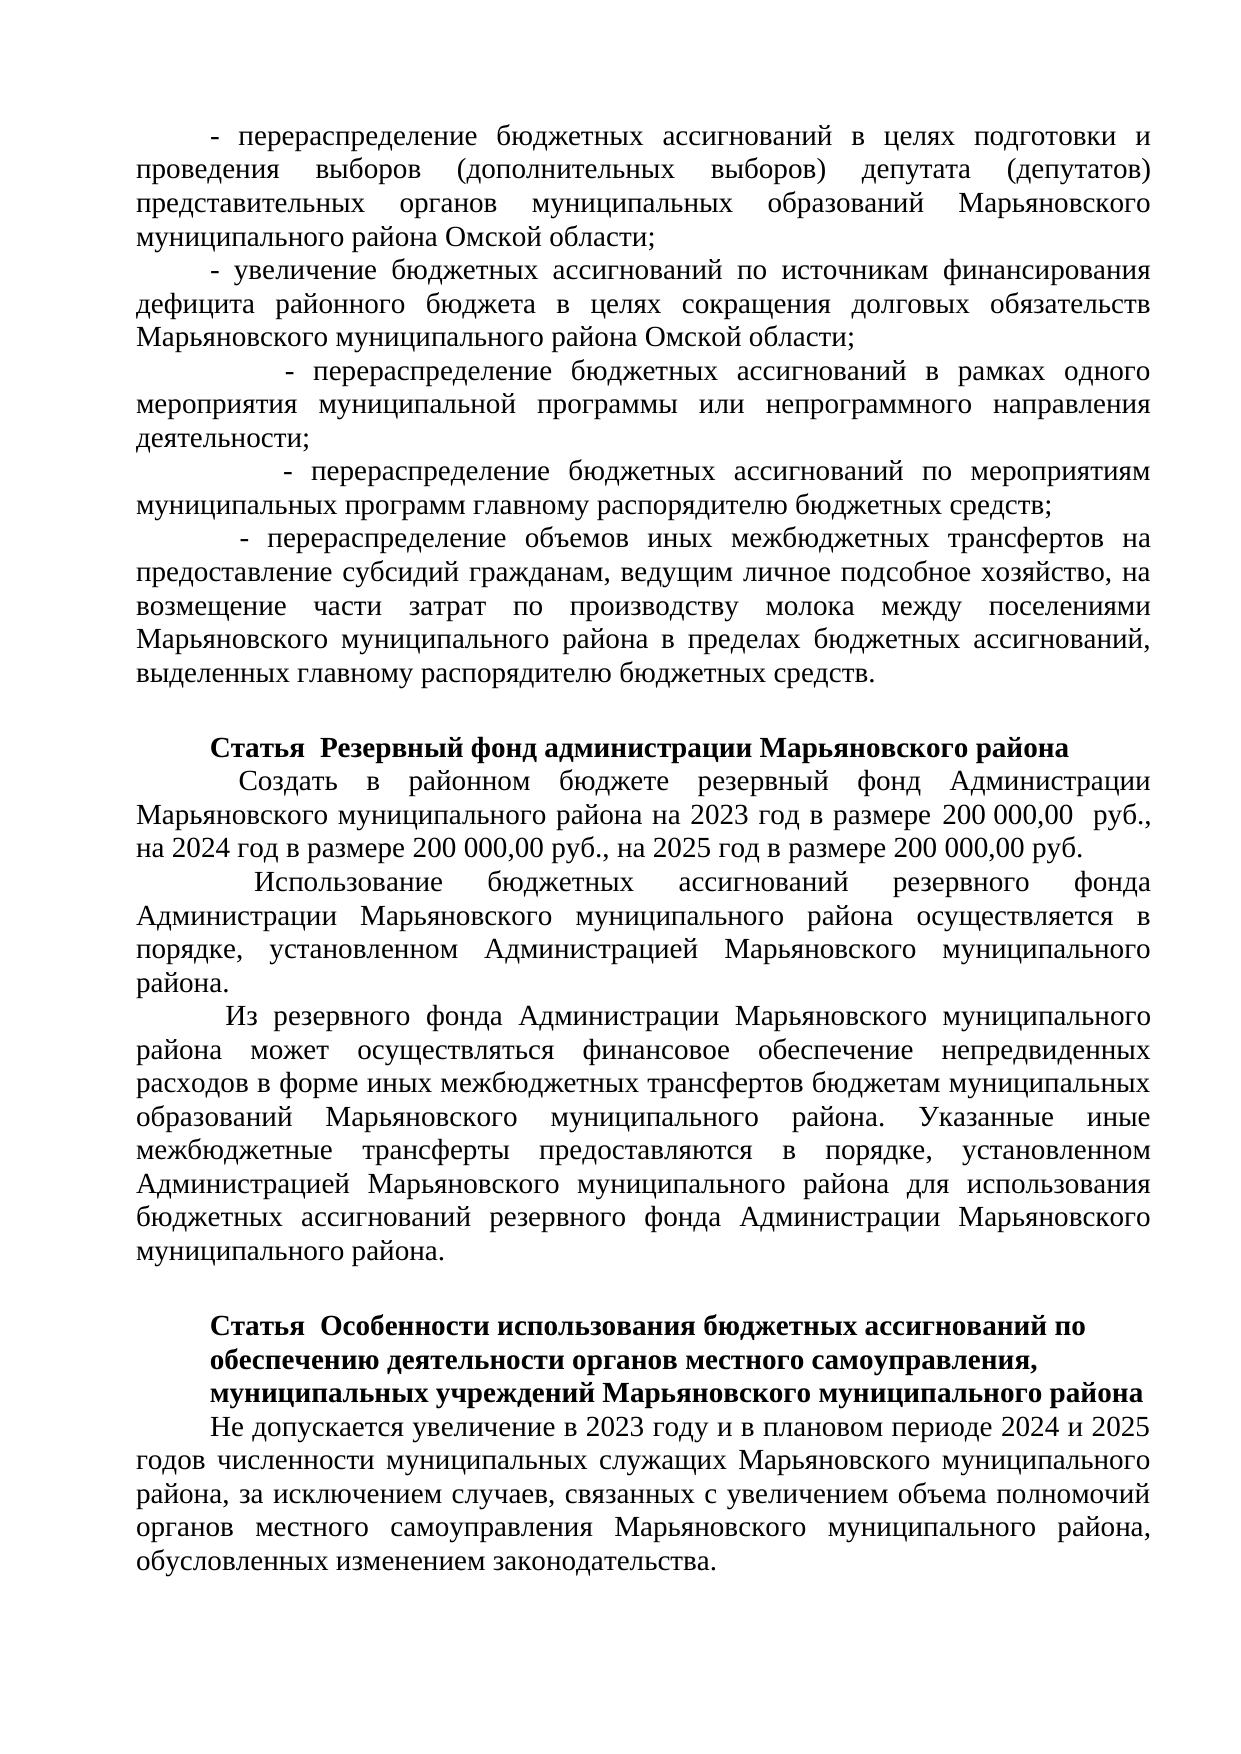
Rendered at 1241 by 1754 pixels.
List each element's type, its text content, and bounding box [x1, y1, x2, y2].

text - перераспределение бюджетных ассигнований в рамках одного мероприятия муниципальной программы или непрограммного направления деятельности; [136, 353, 1152, 453]
text Создать в районном бюджете резервный фонд Администрации Марьяновского муниципального района на 2023 год в размере руб., на 2024 год в размере руб., на 2025 год в размере руб. [136, 763, 1152, 864]
text - перераспределение бюджетных ассигнований в целях подготовки и проведения выборов (дополнительных выборов) депутата (депутатов) представительных органов муниципальных образований Марьяновского муниципального района Омской области; [136, 118, 1152, 252]
text Статья Резервный фонд администрации Марьяновского района [209, 730, 1152, 763]
text - перераспределение объемов иных межбюджетных трансфертов на предоставление субсидий гражданам, ведущим личное подсобное хозяйство, на возмещение части затрат по производству молока между поселениями Марьяновского муниципального района в пределах бюджетных ассигнований, выделенных главному распорядителю бюджетных средств. [136, 521, 1152, 688]
text Из резервного фонда Администрации Марьяновского муниципального района может осуществляться финансовое обеспечение непредвиденных расходов в форме иных межбюджетных трансфертов бюджетам муниципальных образований Марьяновского муниципального района. Указанные иные межбюджетные трансферты предоставляются в порядке, установленном Администрацией Марьяновского муниципального района для использования бюджетных ассигнований резервного фонда Администрации Марьяновского муниципального района. [136, 998, 1152, 1267]
text - увеличение бюджетных ассигнований по источникам финансирования дефицита районного бюджета в целях сокращения долговых обязательств Марьяновского муниципального района Омской области; [136, 252, 1152, 353]
text Не допускается увеличение в 2023 году и в плановом периоде 2024 и 2025 годов численности муниципальных служащих Марьяновского муниципального района, за исключением случаев, связанных с увеличением объема полномочий органов местного самоуправления Марьяновского муниципального района, обусловленных изменением законодательства. [136, 1409, 1152, 1577]
text Статья Особенности использования бюджетных ассигнований по обеспечению деятельности органов местного самоуправления, муниципальных учреждений Марьяновского муниципального района [209, 1308, 1152, 1409]
text Использование бюджетных ассигнований резервного фонда Администрации Марьяновского муниципального района осуществляется в порядке, установленном Администрацией Марьяновского муниципального района. [136, 864, 1152, 998]
text - перераспределение бюджетных ассигнований по мероприятиям муниципальных программ главному распорядителю бюджетных средств; [136, 453, 1152, 521]
